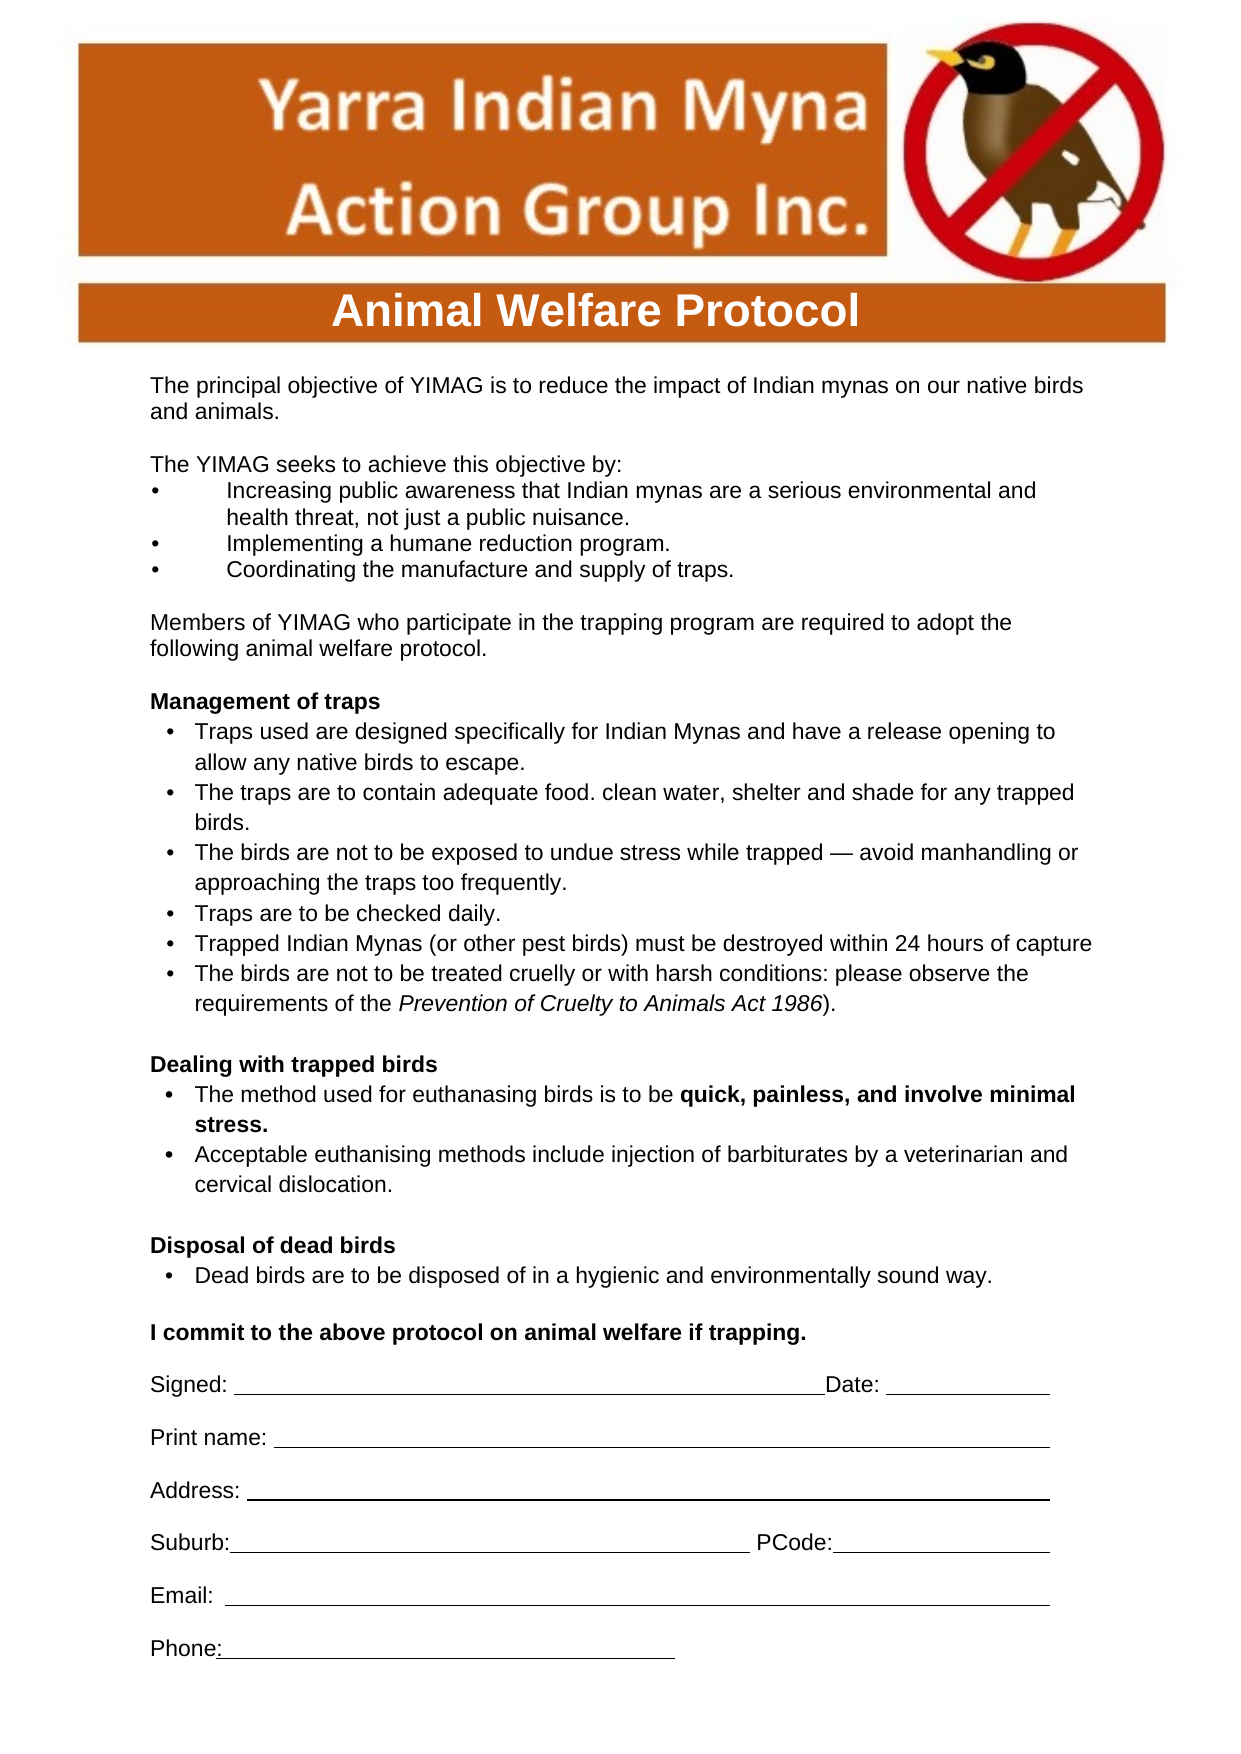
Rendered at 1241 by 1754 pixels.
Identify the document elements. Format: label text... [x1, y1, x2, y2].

list Traps are to be checked daily. [166, 899, 1095, 926]
text The principal objective of YIMAG is to reduce the impact of Indian mynas on our native birds and animals. [150, 372, 1095, 424]
text Members of YIMAG who participate in the trapping program are required to adopt the following animal welfare protocol. [150, 609, 1095, 662]
list Trapped Indian Mynas (or other pest birds) must be destroyed within 24 hours of capture [166, 930, 1095, 956]
text Disposal of dead birds [150, 1232, 1095, 1258]
text I commit to the above protocol on animal welfare if trapping. [150, 1318, 1095, 1345]
list The birds are not to be treated cruelly or with harsh conditions: please observe the requirements of the Prevention of Cruelty to Animals Act 1986). [166, 960, 1095, 1016]
list Traps used are designed specifically for Indian Mynas and have a release opening to allow any native birds to escape. [166, 718, 1095, 775]
text Print name: [150, 1424, 1095, 1450]
text Address: [150, 1477, 1095, 1503]
text Dealing with trapped birds [150, 1051, 1095, 1077]
text The YIMAG seeks to achieve this objective by: [150, 451, 1095, 477]
list Dead birds are to be disposed of in a hygienic and environmentally sound way. [165, 1262, 1095, 1288]
list Increasing public awareness that Indian mynas are a serious environmental and health threat, not just a public nuisance. [151, 477, 1095, 530]
text Suburb: PCode: [150, 1529, 1095, 1556]
picture [46, 14, 1182, 348]
text Phone: [150, 1635, 1095, 1661]
list Coordinating the manufacture and supply of traps. [151, 556, 1095, 583]
text Email: [150, 1582, 1095, 1608]
list Acceptable euthanising methods include injection of barbiturates by a veterinarian and cervical dislocation. [165, 1141, 1095, 1198]
list The traps are to contain adequate food. clean water, shelter and shade for any trapped birds. [166, 779, 1095, 835]
list The birds are not to be exposed to undue stress while trapped — avoid manhandling or approaching the traps too frequently. [166, 839, 1095, 896]
list The method used for euthanasing birds is to be quick, painless, and involve minimal stress. [165, 1081, 1095, 1137]
text Signed: Date: [150, 1371, 1095, 1398]
list Implementing a humane reduction program. [151, 530, 1095, 556]
text Management of traps [150, 688, 1095, 714]
